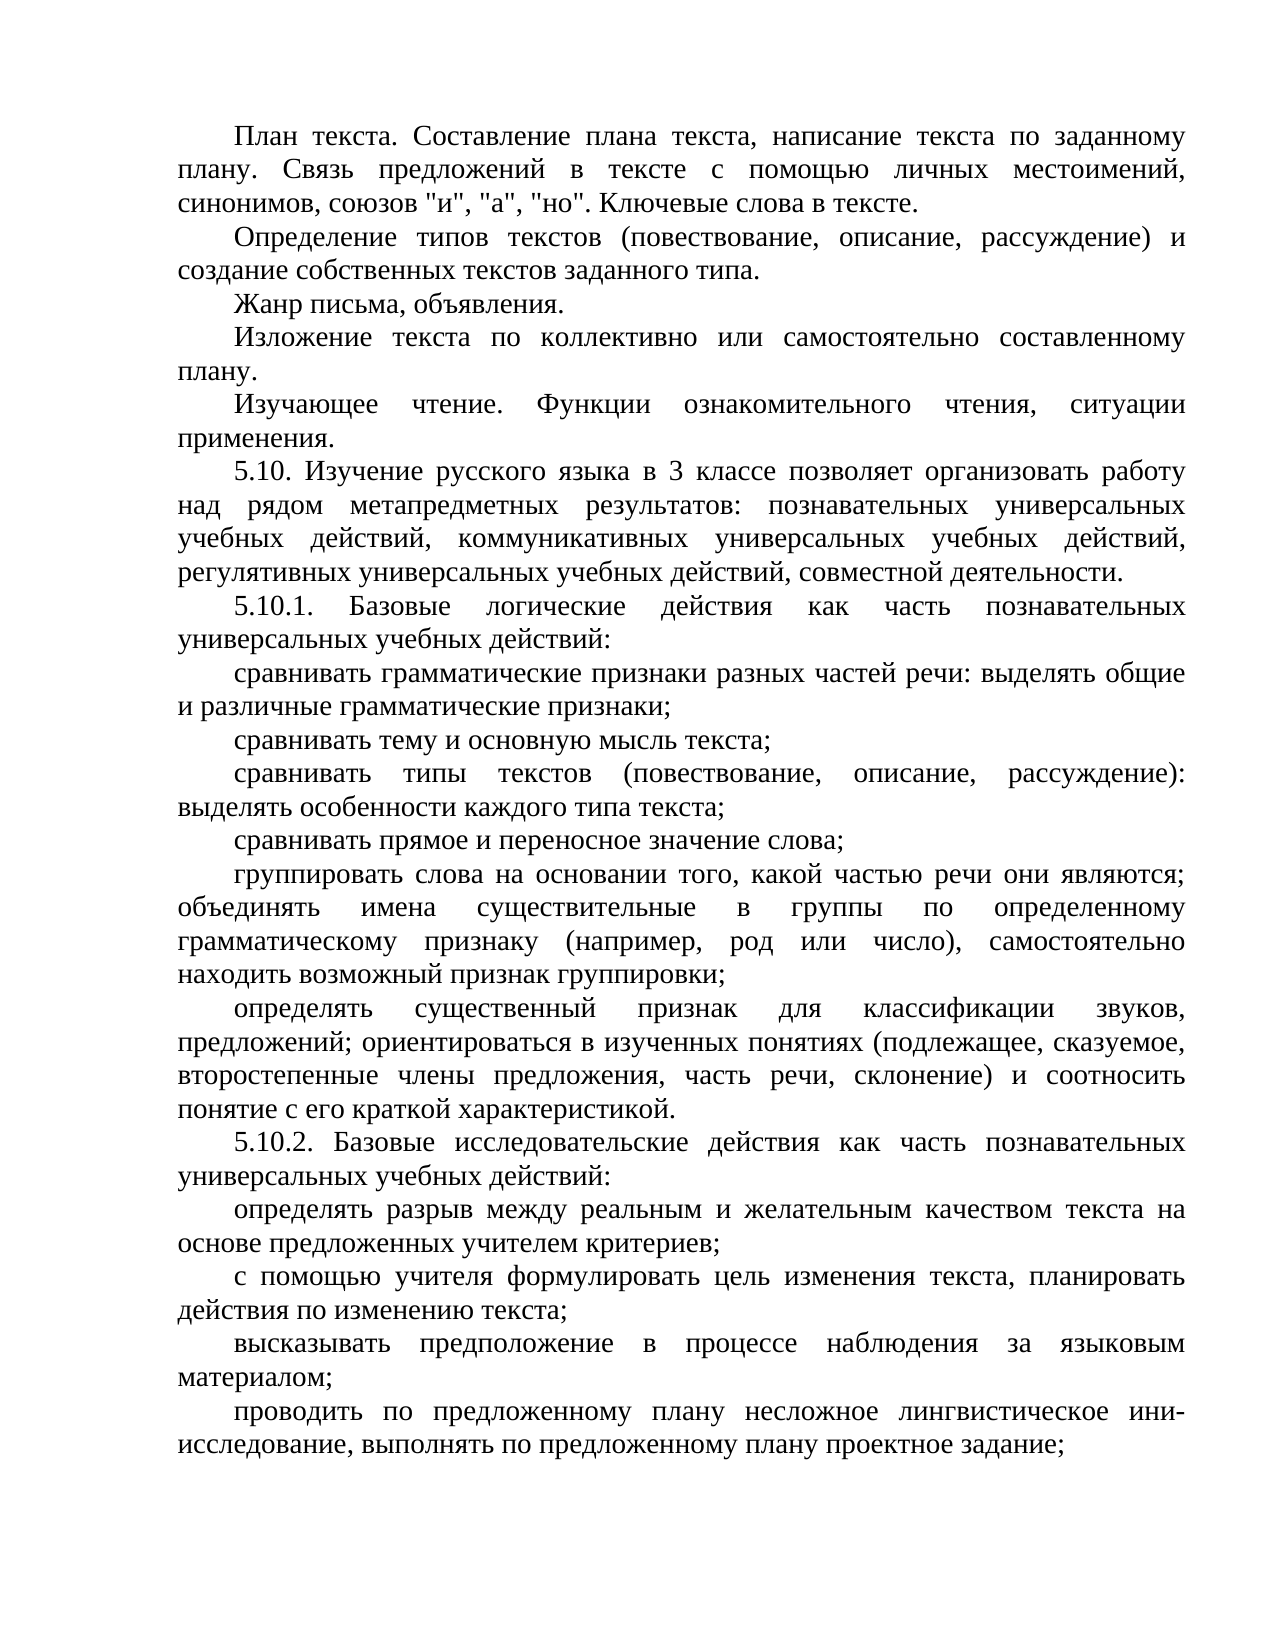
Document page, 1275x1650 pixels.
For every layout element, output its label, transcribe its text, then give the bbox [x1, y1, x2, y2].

text Определение типов текстов (повествование, описание, рассуждение) и создание собственных текстов заданного типа. [177, 219, 1186, 286]
text сравнивать прямое и переносное значение слова; [177, 822, 1186, 856]
text определять существенный признак для классификации звуков, предложений; ориентироваться в изученных понятиях (подлежащее, сказуемое, второстепенные члены предложения, часть речи, склонение) и соотносить понятие с его краткой характеристикой. [177, 990, 1186, 1124]
text группировать слова на основании того, какой частью речи они являются; объединять имена существительные в группы по определенному грамматическому признаку (например, род или число), самостоятельно находить возможный признак группировки; [177, 856, 1186, 990]
text проводить по предложенному плану несложное лингвистическое ини-исследование, выполнять по предложенному плану проектное задание; [177, 1393, 1186, 1460]
text с помощью учителя формулировать цель изменения текста, планировать действия по изменению текста; [177, 1258, 1186, 1326]
text 5.10.1. Базовые логические действия как часть познавательных универсальных учебных действий: [177, 588, 1186, 655]
text Изучающее чтение. Функции ознакомительного чтения, ситуации применения. [177, 386, 1186, 453]
text определять разрыв между реальным и желательным качеством текста на основе предложенных учителем критериев; [177, 1191, 1186, 1258]
text План текста. Составление плана текста, написание текста по заданному плану. Связь предложений в тексте с помощью личных местоимений, синонимов, союзов "и", "а", "но". Ключевые слова в тексте. [177, 118, 1186, 219]
text 5.10.2. Базовые исследовательские действия как часть познавательных универсальных учебных действий: [177, 1124, 1186, 1191]
text Изложение текста по коллективно или самостоятельно составленному плану. [177, 319, 1186, 386]
text Жанр письма, объявления. [177, 286, 1186, 319]
text сравнивать типы текстов (повествование, описание, рассуждение): выделять особенности каждого типа текста; [177, 755, 1186, 822]
text 5.10. Изучение русского языка в 3 классе позволяет организовать работу над рядом метапредметных результатов: познавательных универсальных учебных действий, коммуникативных универсальных учебных действий, регулятивных универсальных учебных действий, совместной деятельности. [177, 453, 1186, 588]
text высказывать предположение в процессе наблюдения за языковым материалом; [177, 1326, 1186, 1393]
text сравнивать тему и основную мысль текста; [177, 722, 1186, 755]
text сравнивать грамматические признаки разных частей речи: выделять общие и различные грамматические признаки; [177, 655, 1186, 722]
